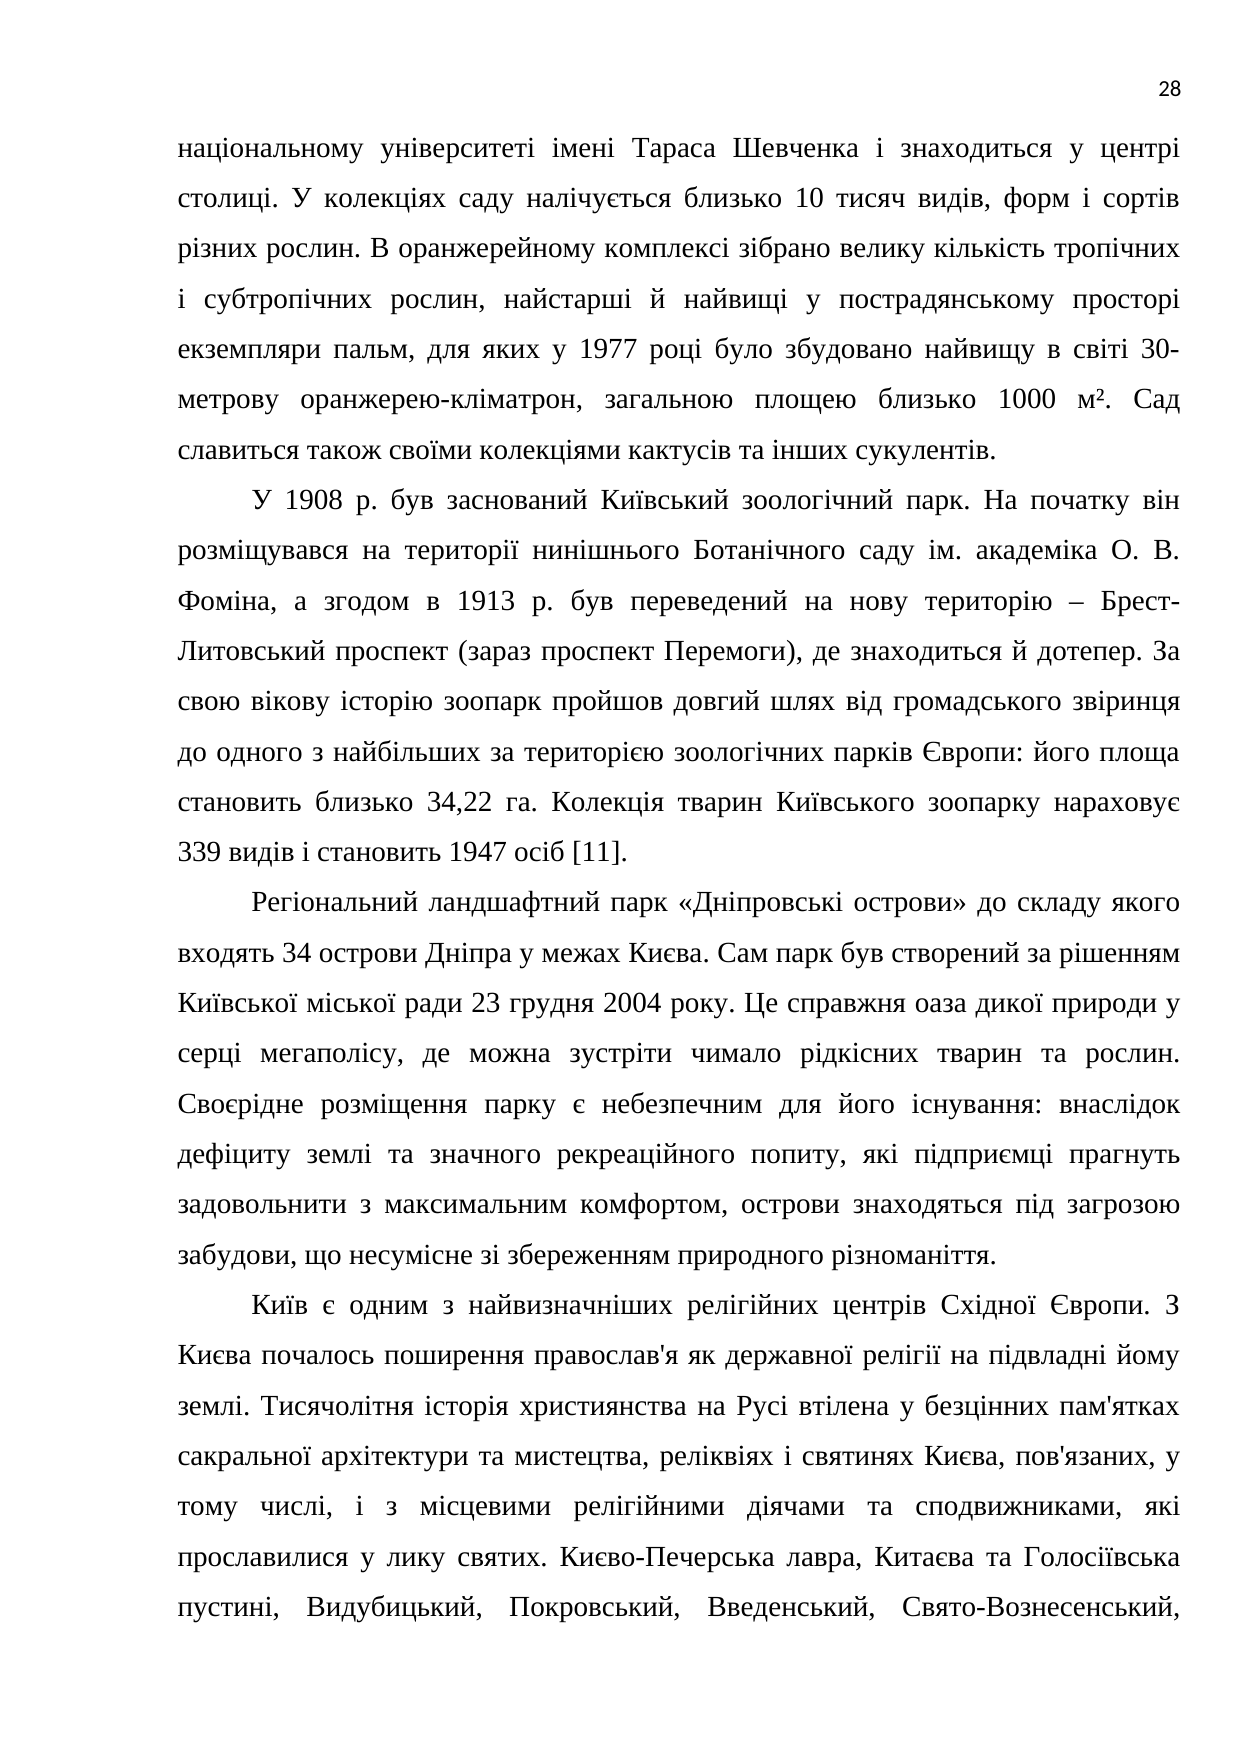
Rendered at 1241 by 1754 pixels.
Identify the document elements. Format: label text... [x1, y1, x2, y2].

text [177, 1287, 1181, 1622]
text У 1908 р. був заснований Київський зоологічний парк. На початку він розміщувався на території нинішнього Ботанічного саду ім. академіка О. В. Фоміна, а згодом в 1913 р. був переведений на нову територію – Брест-Литовський проспект (зараз проспект Перемоги), де знаходиться й дотепер. За свою вікову історію зоопарк пройшов довгий шлях від громадського звіринця до одного з найбільших за територією зоологічних парків Європи: його площа становить близько 34,22 га. Колекція тварин Київського зоопарку нараховує 339 видів і становить 1947 осіб [11]. [177, 482, 1181, 868]
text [177, 130, 1181, 465]
text Регіональний ландшафтний парк «Дніпровські острови» до складу якого входять 34 острови Дніпра у межах Києва. Сам парк був створений за рішенням Київської міської ради 23 грудня 2004 року. Це справжня оаза дикої природи у серці мегаполісу, де можна зустріти чимало рідкісних тварин та рослин. Своєрідне розміщення парку є небезпечним для його існування: внаслідок дефіциту землі та значного рекреаційного попиту, які підприємці прагнуть задовольнити з максимальним комфортом, острови знаходяться під загрозою забудови, що несумісне зі збереженням природного різноманіття. [177, 884, 1181, 1270]
